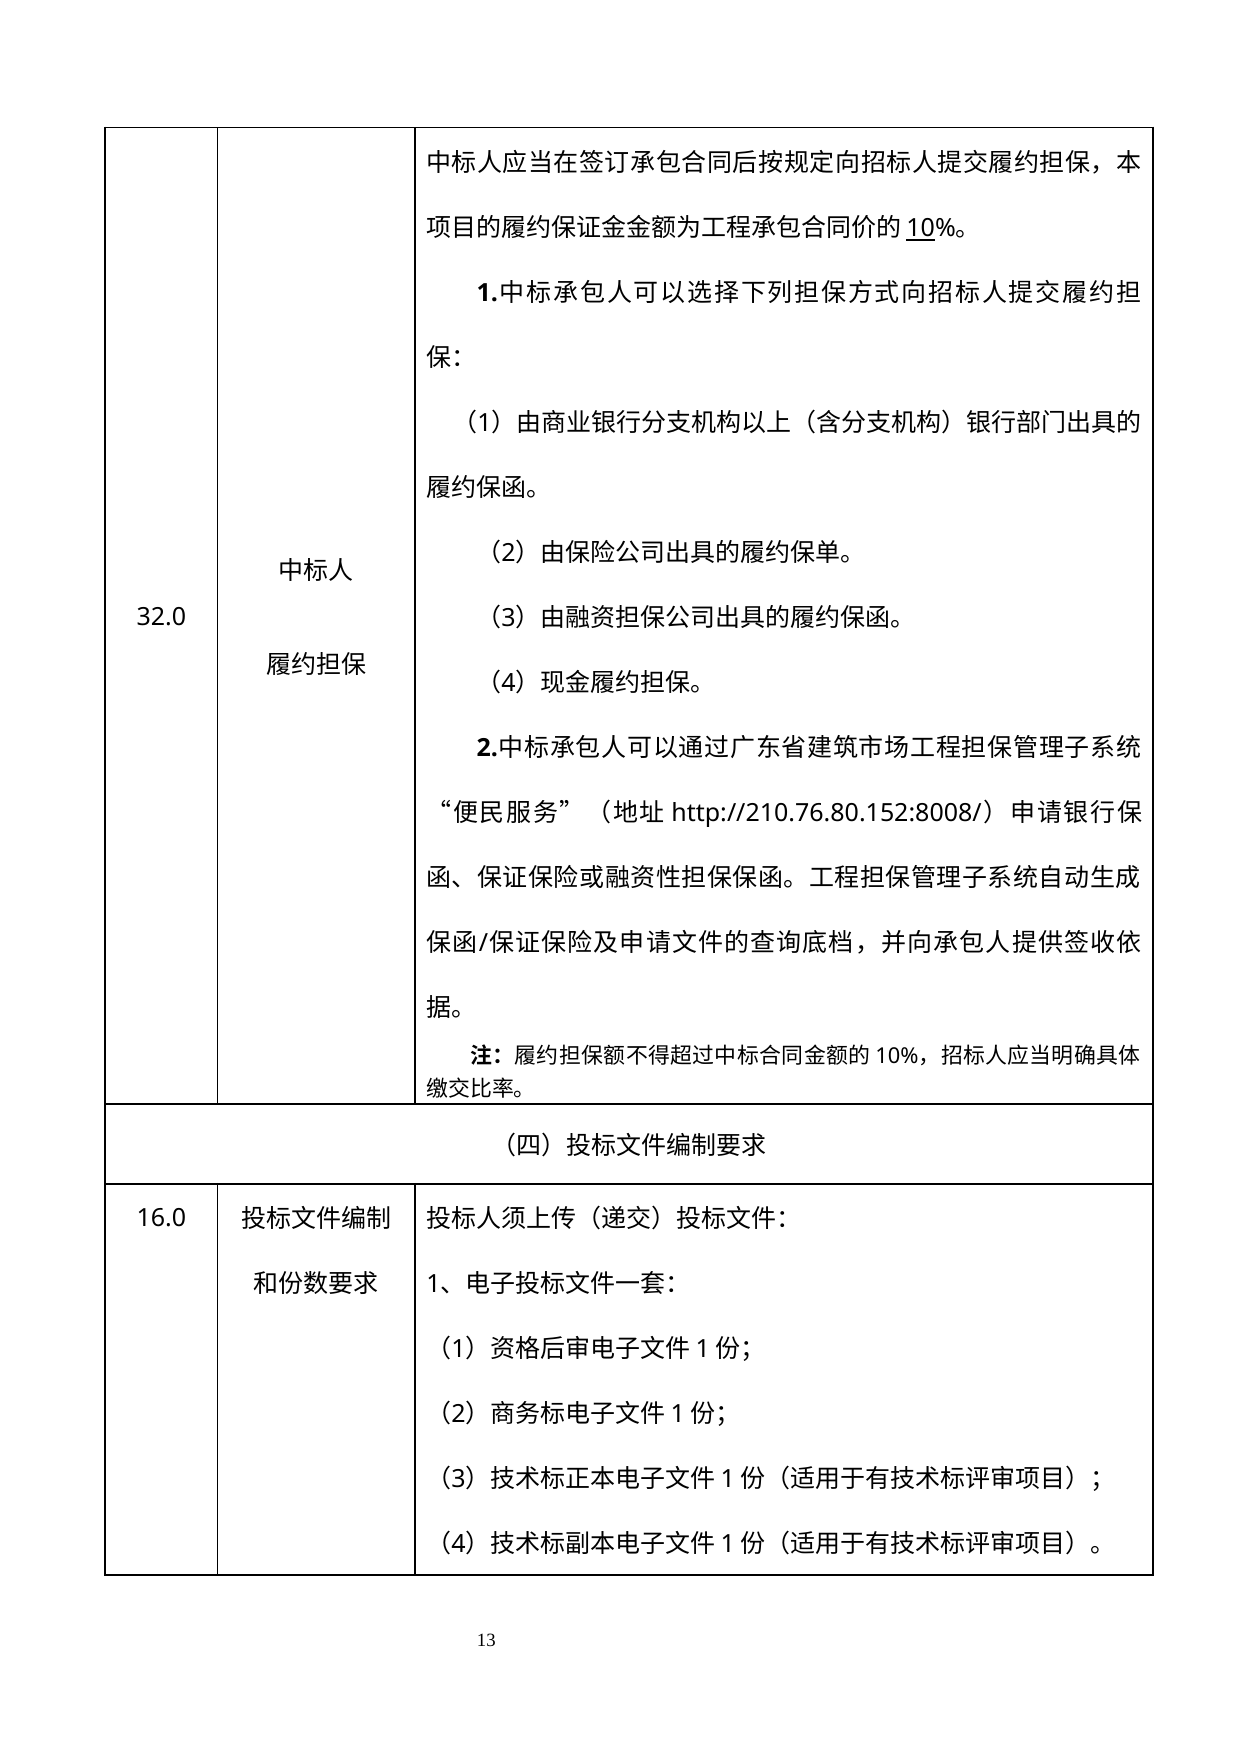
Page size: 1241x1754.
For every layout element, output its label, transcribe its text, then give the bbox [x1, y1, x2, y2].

table_cell 中标人 履约担保 [218, 128, 414, 1103]
table_cell （四）投标文件编制要求 [106, 1105, 1152, 1183]
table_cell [416, 1185, 1152, 1574]
table_cell 投标文件编制 和份数要求 [218, 1185, 414, 1574]
table_cell 16.0 [106, 1185, 217, 1574]
table_cell 中标人应当在签订承包合同后按规定向招标人提交履约担保，本项目的履约保证金金额为工程承包合同价的10%。 1.中标承包人可以选择下列担保方式向招标人提交履约担保： （1）由商业银行分支机构以上（含分支机构）银行部门出具的履约保函。 （2）由保险公司出具的履约保单。 （3）由融资担保公司出具的履约保函。 （4）现金履约担保。 2.中标承包人可以通过广东省建筑市场工程担保管理子系统“便民服务”（地址http://210.76.80.152:8008/）申请银行保函、保证保险或融资性担保保函。工程担保管理子系统自动生成保函/保证保险及申请文件的查询底档，并向承包人提供签收依据。 注：履约担保额不得超过中标合同金额的10%，招标人应当明确具体缴交比率。 [416, 128, 1152, 1103]
table_cell 32.0 [106, 128, 217, 1103]
